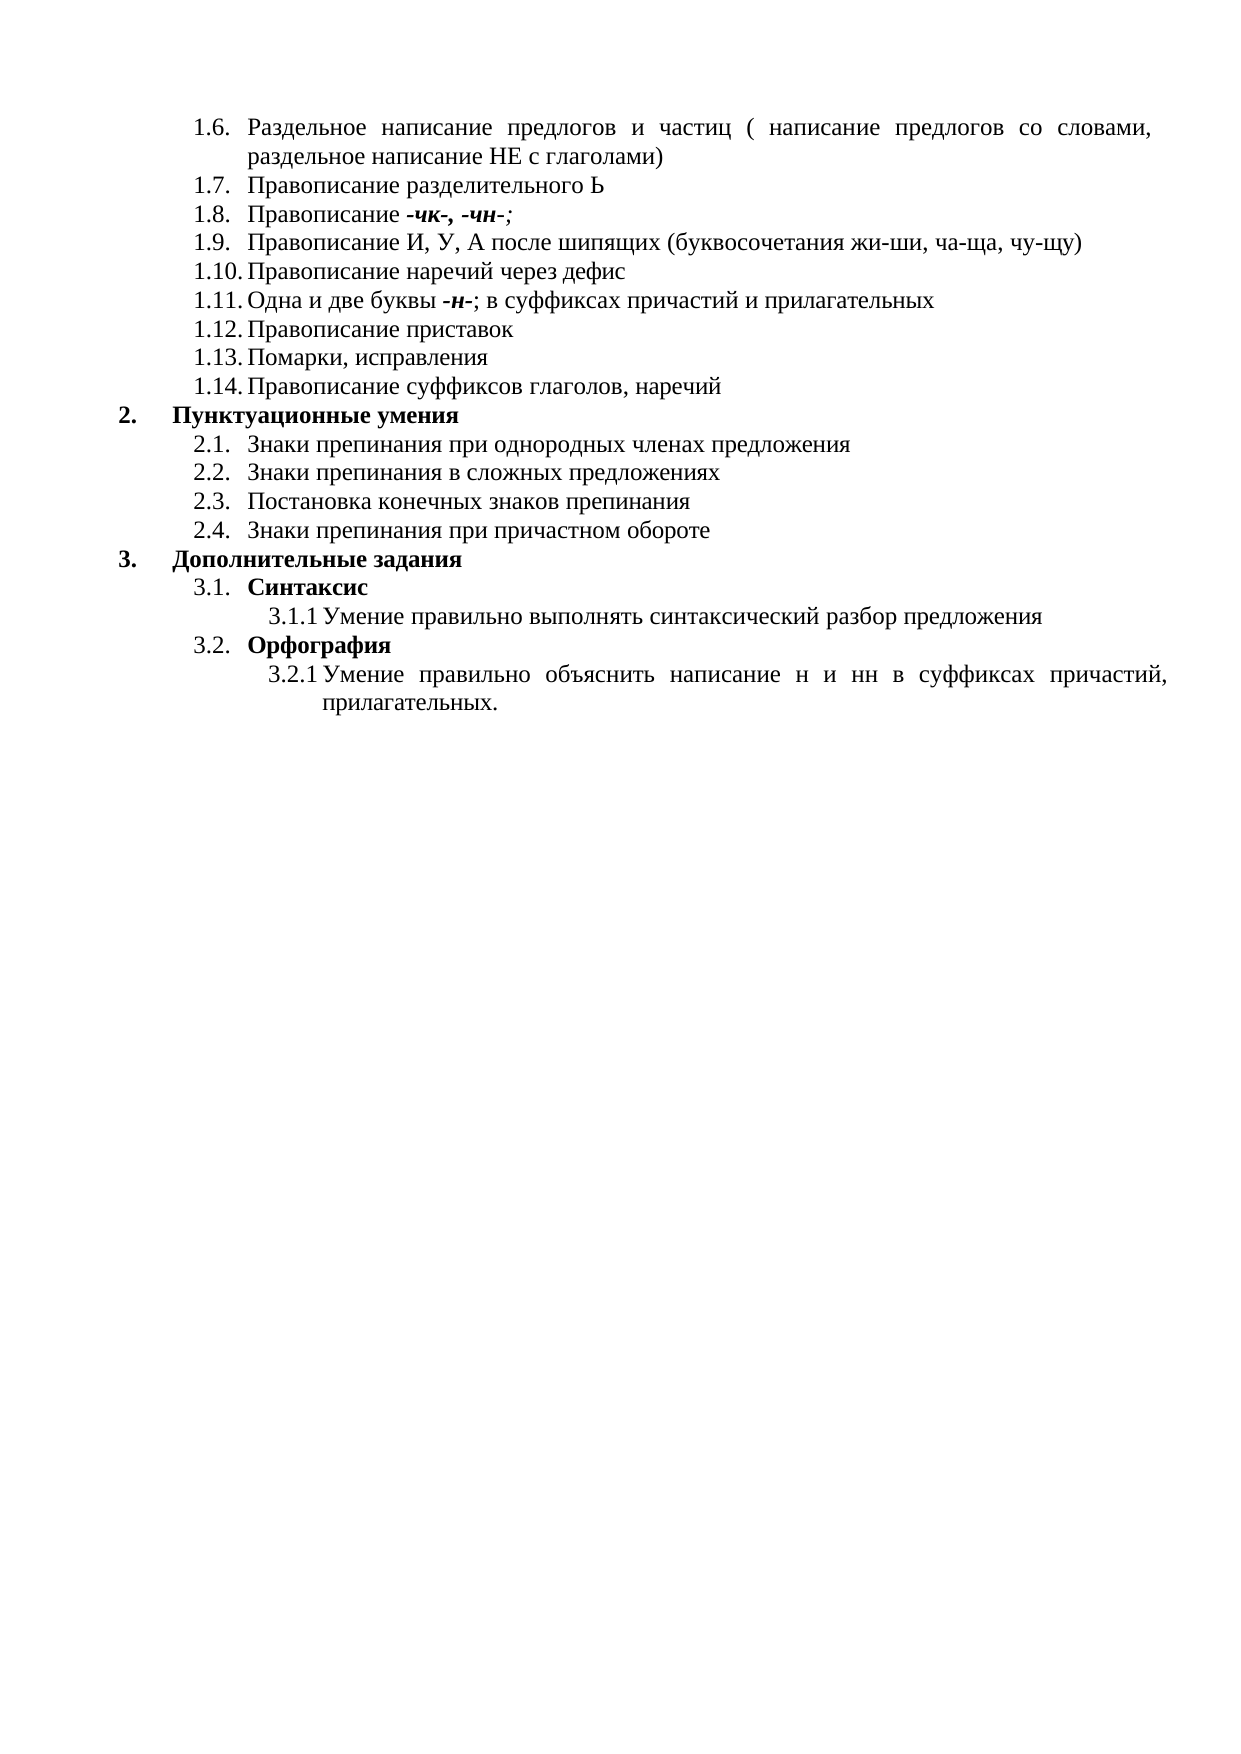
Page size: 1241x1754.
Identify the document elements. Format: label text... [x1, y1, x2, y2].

list Постановка конечных знаков препинания [193, 486, 1196, 515]
list Правописание разделительного Ь [193, 170, 1196, 199]
list Пунктуационные умения [118, 400, 1196, 429]
list Помарки, исправления [193, 342, 1196, 371]
list Правописание -чк-, -чн-; [193, 199, 1196, 227]
list Правописание И, У, А после шипящих (буквосочетания жи-ши, ча-ща, чу-щу) [193, 227, 1196, 256]
list Умение правильно выполнять синтаксический разбор предложения [268, 601, 1196, 630]
list Знаки препинания при причастном обороте [193, 515, 1196, 544]
list Раздельное написание предлогов и частиц ( написание предлогов со словами, раздельное написание НЕ с глаголами) [193, 112, 1172, 170]
list Знаки препинания при однородных членах предложения [193, 429, 1196, 457]
list Правописание наречий через дефис [193, 256, 1196, 285]
list Правописание суффиксов глаголов, наречий [193, 371, 1196, 400]
list Знаки препинания в сложных предложениях [193, 457, 1196, 486]
list Одна и две буквы -н-; в суффиксах причастий и прилагательных [193, 285, 1196, 314]
list Дополнительные задания [118, 544, 1196, 572]
list Синтаксис [193, 572, 1196, 601]
list Правописание приставок [193, 314, 1196, 342]
list Орфография [193, 630, 1196, 659]
list Умение правильно объяснить написание н и нн в суффиксах причастий, прилагательных. [268, 659, 1171, 716]
